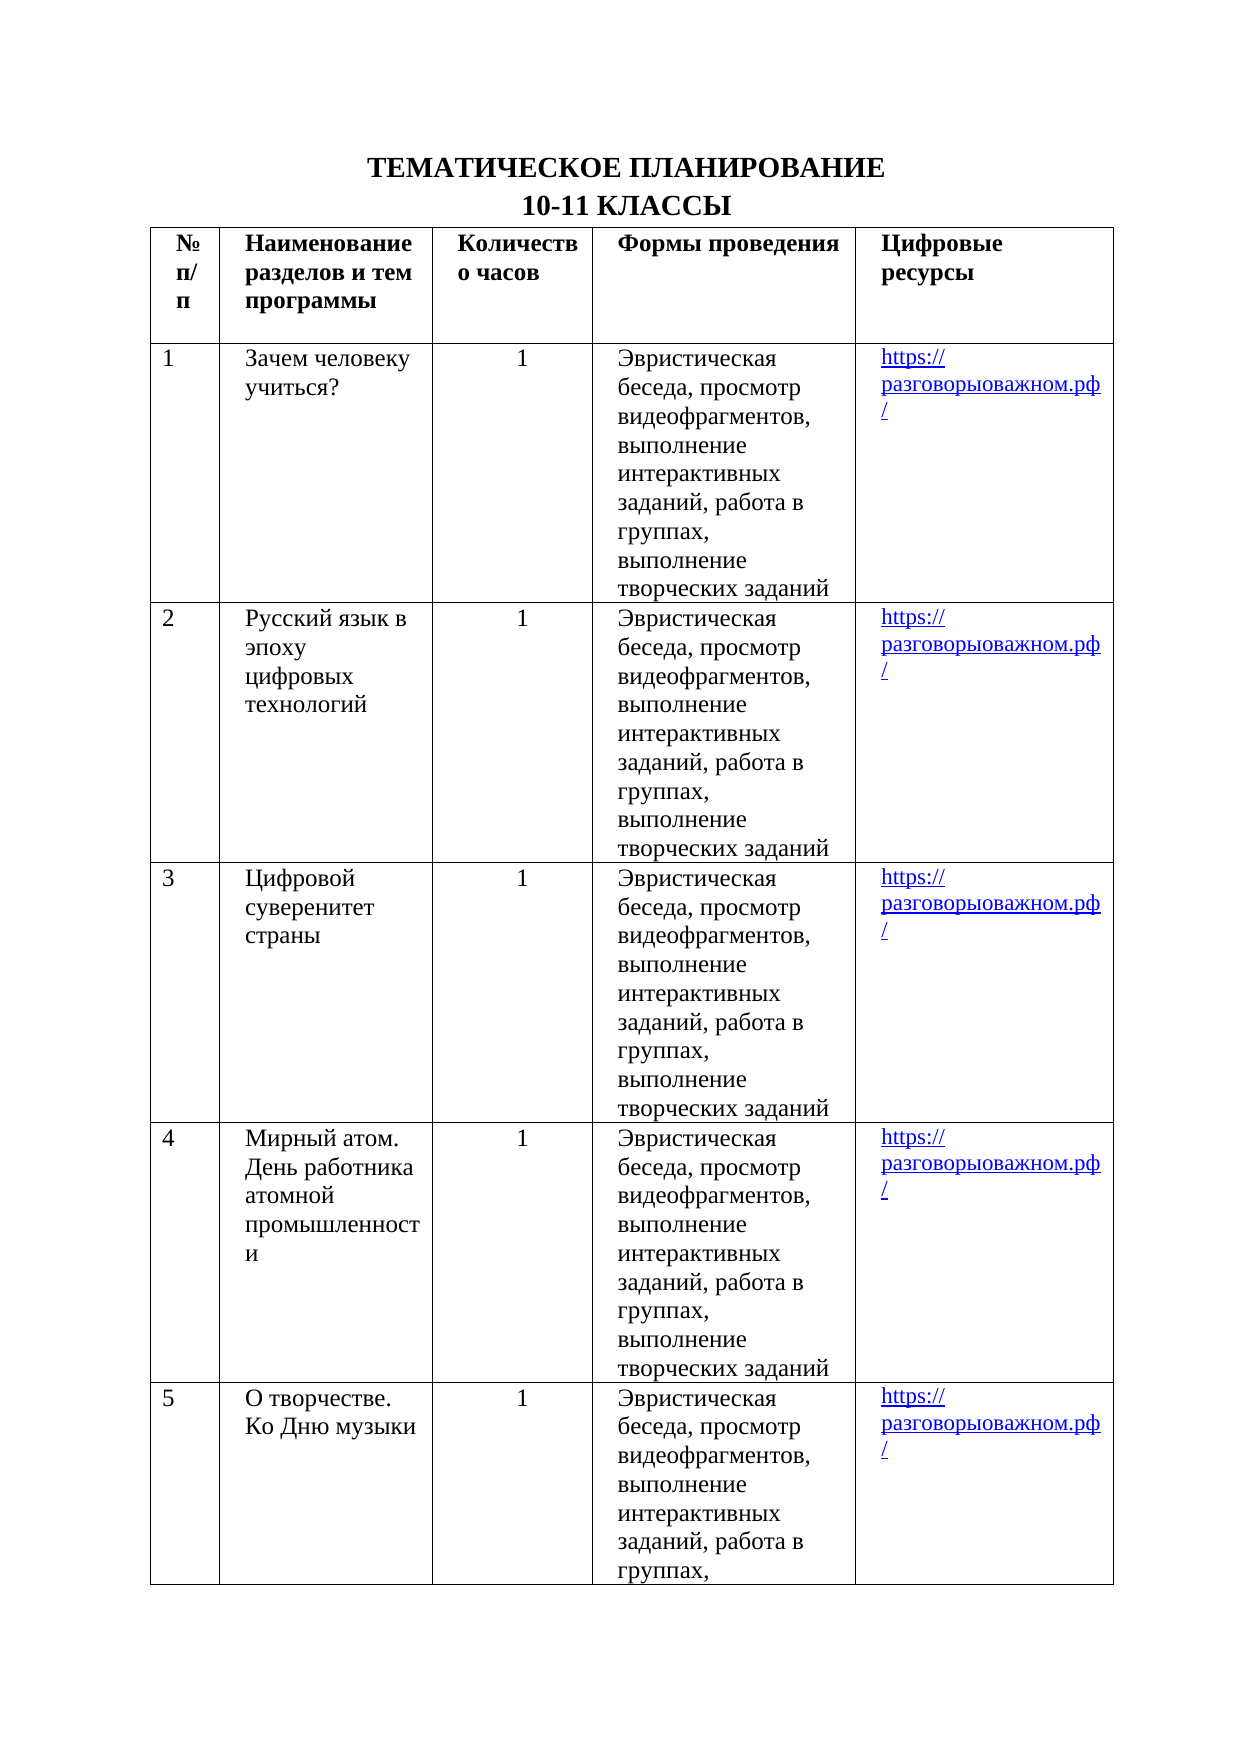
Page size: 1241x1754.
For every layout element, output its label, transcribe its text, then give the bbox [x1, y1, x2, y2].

table_cell 1 [433, 863, 592, 1122]
table_header Наименование разделов и тем программы [220, 228, 432, 342]
table_cell 2 [151, 603, 219, 862]
table_cell Цифровой суверенитет страны [220, 863, 432, 1122]
table_cell 3 [151, 863, 219, 1122]
table_cell Эвристическая беседа, просмотр видеофрагментов, выполнение интерактивных заданий, работа в группах, выполнение творческих заданий [593, 603, 855, 862]
table_cell 1 [433, 1383, 592, 1584]
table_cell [220, 1383, 432, 1584]
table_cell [593, 1383, 855, 1584]
text ТЕМАТИЧЕСКОЕ ПЛАНИРОВАНИЕ [162, 150, 1090, 183]
table_cell https://разговорыоважном.рф/ [856, 1123, 1113, 1382]
table_header Количество часов [433, 228, 592, 342]
table_cell Эвристическая беседа, просмотр видеофрагментов, выполнение интерактивных заданий, работа в группах, выполнение творческих заданий [593, 863, 855, 1122]
table_cell 1 [433, 344, 592, 602]
table_header Формы проведения [593, 228, 855, 342]
table_cell Эвристическая беседа, просмотр видеофрагментов, выполнение интерактивных заданий, работа в группах, выполнение творческих заданий [593, 344, 855, 602]
text 10-11 КЛАССЫ [162, 188, 1090, 222]
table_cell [856, 1383, 1113, 1584]
table_header № п/п [151, 228, 219, 342]
table_cell https://разговорыоважном.рф/ [856, 344, 1113, 602]
table_cell Зачем человеку учиться? [220, 344, 432, 602]
table_cell 5 [151, 1383, 219, 1584]
table_cell https://разговорыоважном.рф/ [856, 863, 1113, 1122]
table_cell 4 [151, 1123, 219, 1382]
table_cell 1 [433, 1123, 592, 1382]
table_cell Мирный атом. День работника атомной промышленности [220, 1123, 432, 1382]
table_cell https://разговорыоважном.рф/ [856, 603, 1113, 862]
table_header Цифровые ресурсы [856, 228, 1113, 342]
table_cell 1 [433, 603, 592, 862]
table_cell 1 [151, 344, 219, 602]
table_cell Русский язык в эпоху цифровых технологий [220, 603, 432, 862]
table_cell Эвристическая беседа, просмотр видеофрагментов, выполнение интерактивных заданий, работа в группах, выполнение творческих заданий [593, 1123, 855, 1382]
